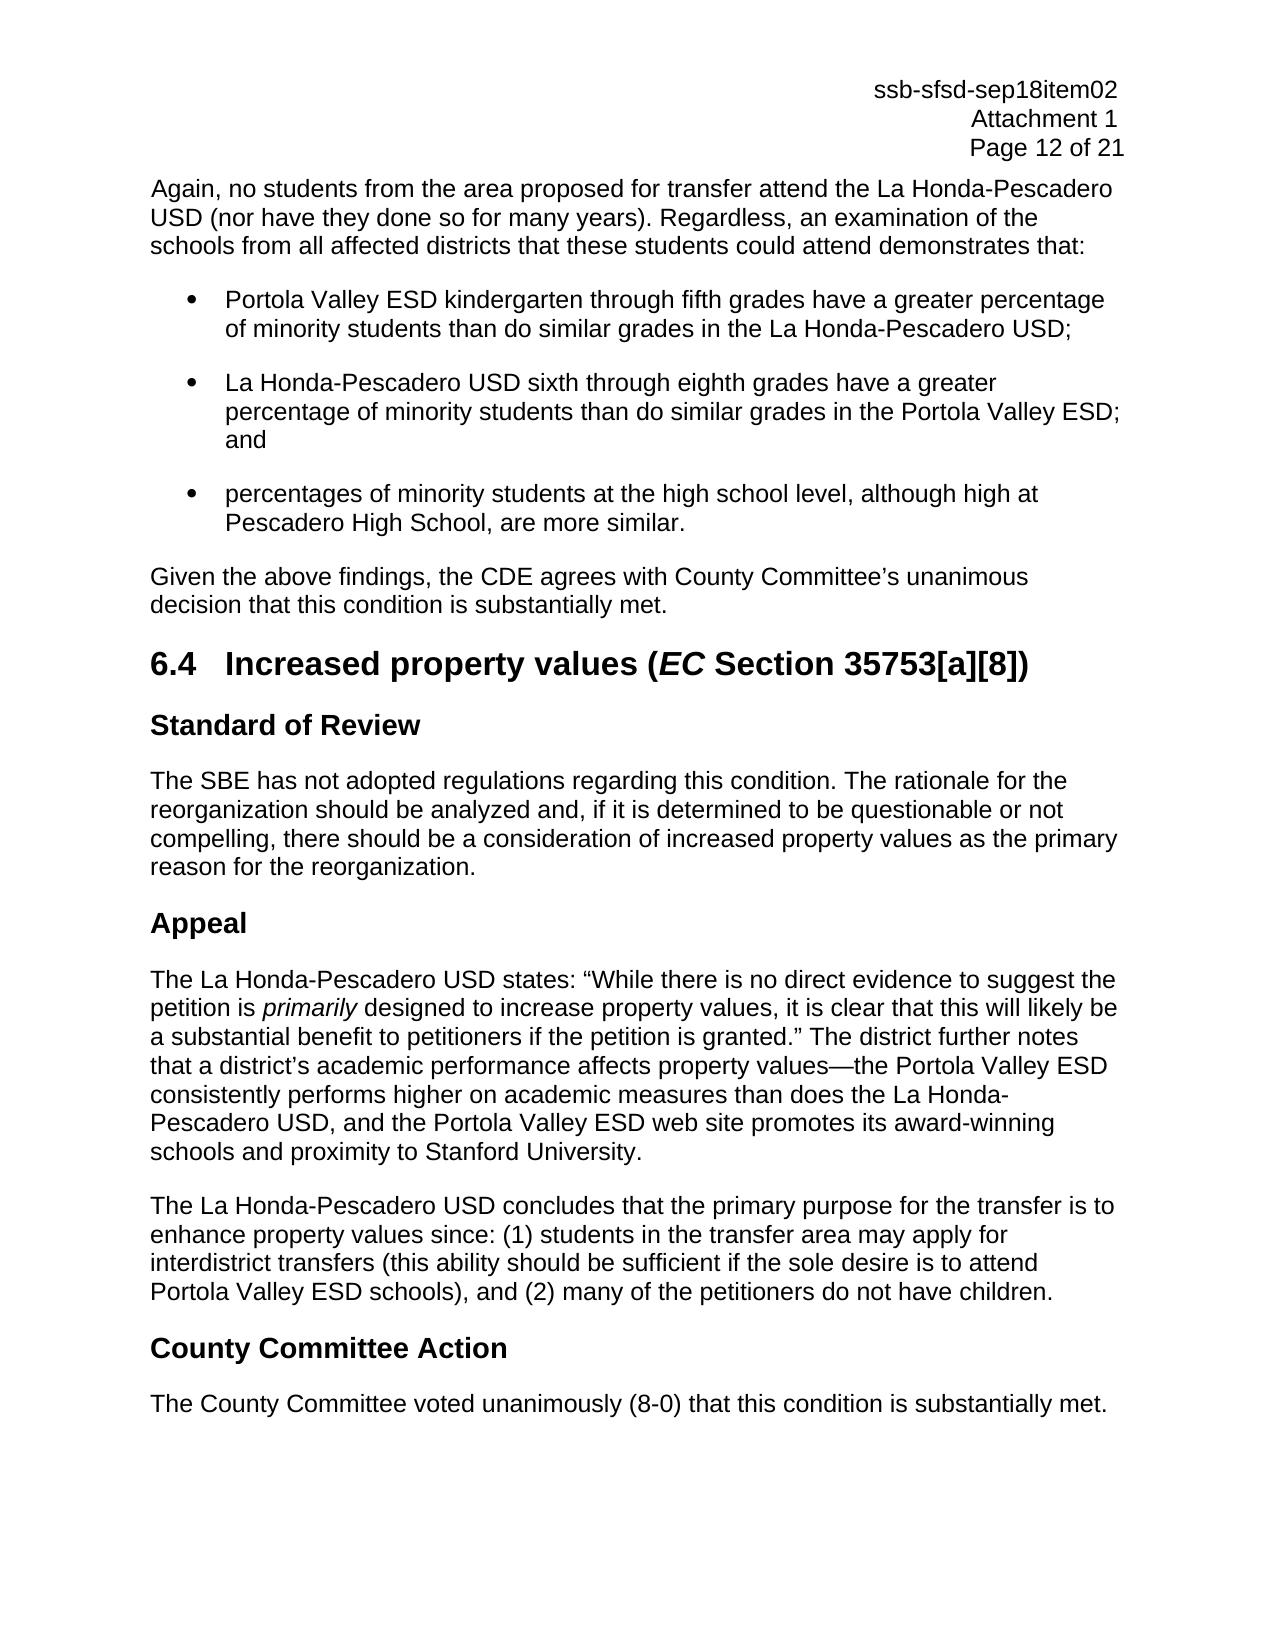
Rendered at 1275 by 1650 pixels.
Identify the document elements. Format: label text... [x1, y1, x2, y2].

list percentages of minority students at the high school level, although high at Pescadero High School, are more similar. [187, 479, 1125, 537]
subtitle 6.4 Increased property values (EC Section 35753[a][8]) [150, 644, 1125, 682]
subtitle Appeal [150, 906, 1125, 939]
text The County Committee voted unanimously (8-0) that this condition is substantially met. [150, 1389, 1125, 1418]
list Portola Valley ESD kindergarten through fifth grades have a greater percentage of minority students than do similar grades in the La Honda-Pescadero USD; [187, 285, 1125, 343]
subtitle County Committee Action [150, 1331, 1125, 1364]
text Again, no students from the area proposed for transfer attend the La Honda-Pescadero USD (nor have they done so for many years). Regardless, an examination of the schools from all affected districts that these students could attend demonstrates that: [150, 174, 1125, 260]
text The SBE has not adopted regulations regarding this condition. The rationale for the reorganization should be analyzed and, if it is determined to be questionable or not compelling, there should be a consideration of increased property values as the primary reason for the reorganization. [150, 766, 1125, 881]
list La Honda-Pescadero USD sixth through eighth grades have a greater percentage of minority students than do similar grades in the Portola Valley ESD; and [187, 368, 1125, 454]
text Given the above findings, the CDE agrees with County Committee’s unanimous decision that this condition is substantially met. [150, 562, 1125, 619]
text The La Honda-Pescadero USD states: “While there is no direct evidence to suggest the petition is primarily designed to increase property values, it is clear that this will likely be a substantial benefit to petitioners if the petition is granted.” The district further notes that a district’s academic performance affects property values―the Portola Valley ESD consistently performs higher on academic measures than does the La Honda-Pescadero USD, and the Portola Valley ESD web site promotes its award-winning schools and proximity to Stanford University. [150, 964, 1125, 1166]
subtitle Standard of Review [150, 707, 1125, 741]
text The La Honda-Pescadero USD concludes that the primary purpose for the transfer is to enhance property values since: (1) students in the transfer area may apply for interdistrict transfers (this ability should be sufficient if the sole desire is to attend Portola Valley ESD schools), and (2) many of the petitioners do not have children. [150, 1191, 1125, 1306]
